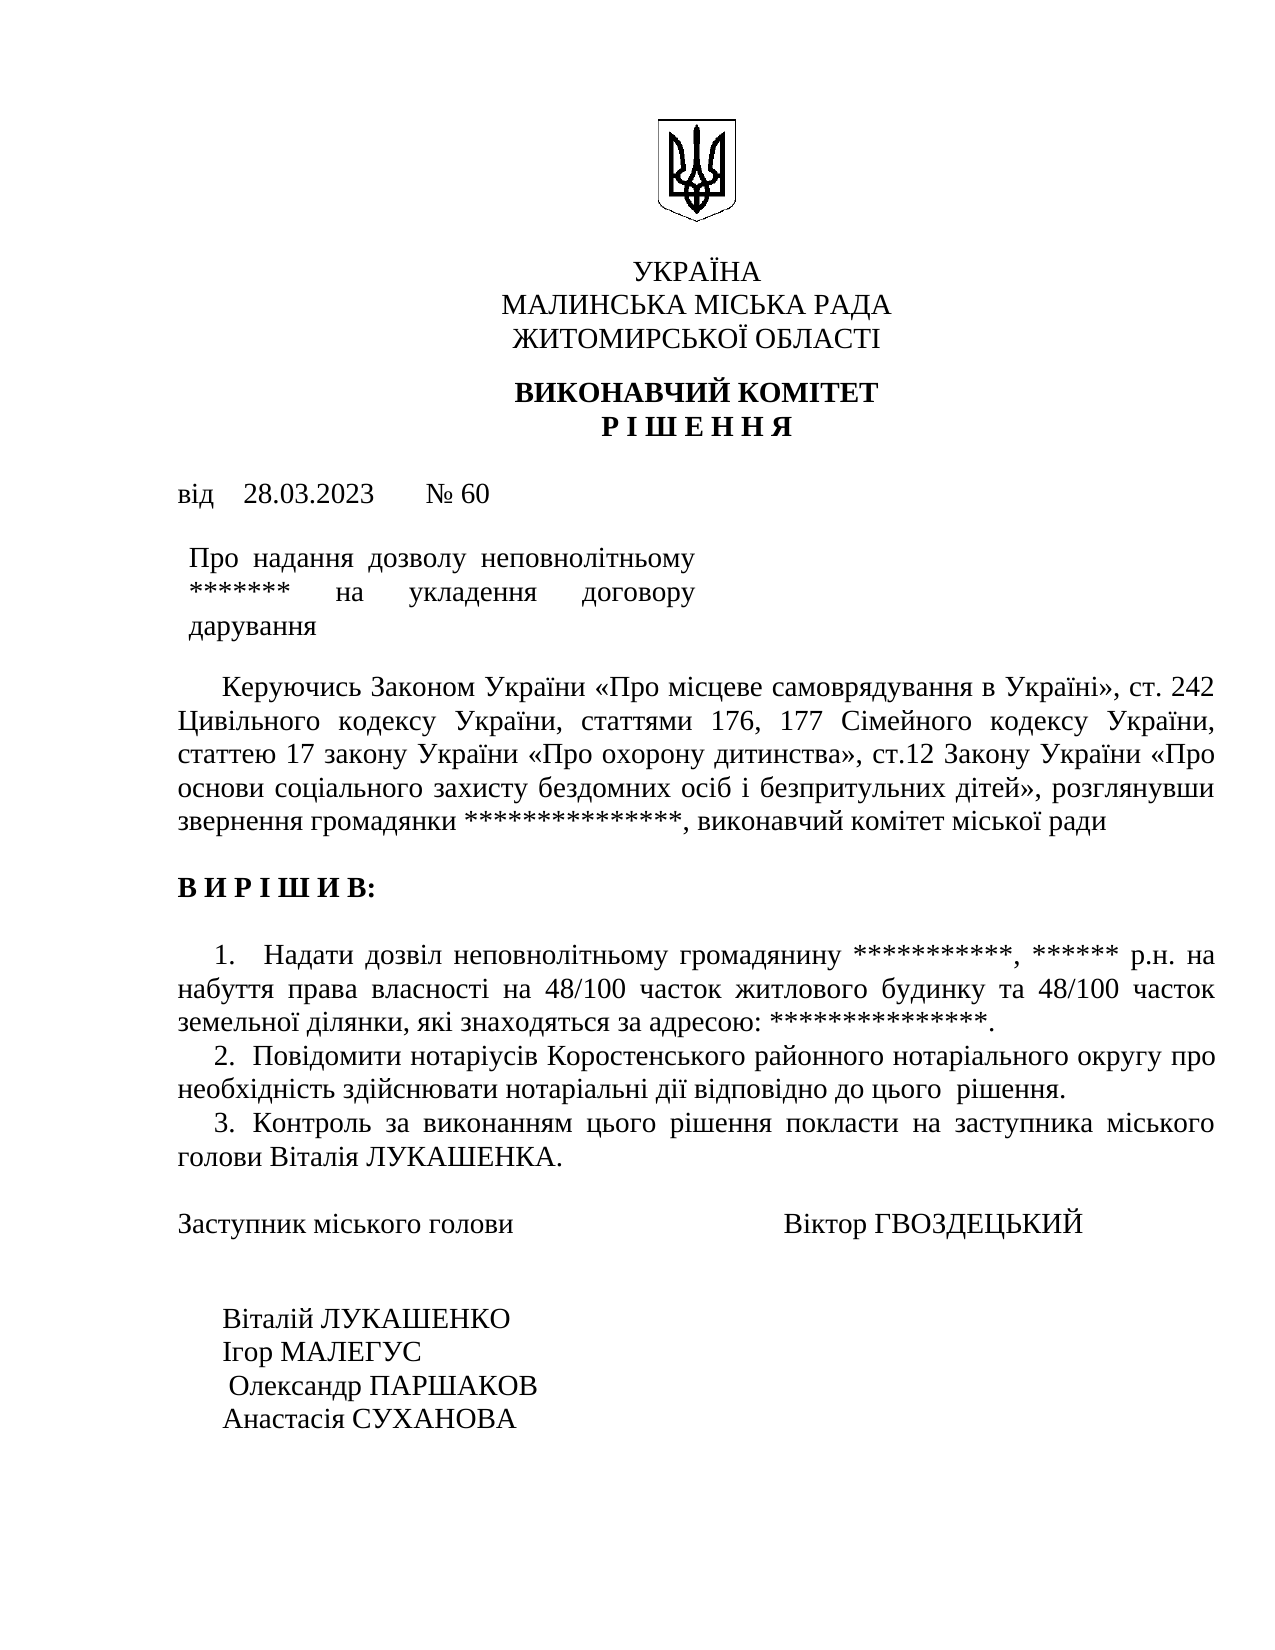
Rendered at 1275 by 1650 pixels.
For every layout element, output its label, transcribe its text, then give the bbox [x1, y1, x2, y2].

text Керуючись Законом України «Про місцеве самоврядування в Україні», ст. 242 Цивільного кодексу України, статтями 176, 177 Сімейного кодексу України, статтею 17 закону України «Про охорону дитинства», ст.12 Закону України «Про основи соціального захисту бездомних осіб і безпритульних дітей», розглянувши звернення громадянки ***************, виконавчий комітет міської ради [177, 669, 1216, 837]
text В И Р І Ш И В: [177, 870, 1216, 904]
picture [656, 118, 737, 223]
text від 28.03.2023 № 60 [177, 476, 1216, 509]
text Заступник міського голови Віктор ГВОЗДЕЦЬКИЙ [177, 1206, 1216, 1239]
text ЖИТОМИРСЬКОЇ ОБЛАСТІ [177, 321, 1216, 354]
subtitle УКРАЇНА [177, 254, 1216, 287]
text МАЛИНСЬКА МІСЬКА РАДА [177, 287, 1216, 321]
text Анастасія СУХАНОВА [215, 1402, 1216, 1435]
text Ігор МАЛЕГУС [215, 1334, 1216, 1368]
text Віталій ЛУКАШЕНКО [215, 1301, 1216, 1334]
subtitle Р І Ш Е Н Н Я [177, 409, 1216, 442]
subtitle ВИКОНАВЧИЙ КОМІТЕТ [177, 375, 1216, 409]
list Контроль за виконанням цього рішення покласти на заступника міського голови Віталія ЛУКАШЕНКА. [177, 1105, 1216, 1172]
table_header Про надання дозволу неповнолітньому ******* на укладення договору дарування [177, 541, 707, 641]
text Олександр ПАРШАКОВ [177, 1368, 1216, 1402]
list Повідомити нотаріусів Коростенського районного нотаріального округу про необхідність здійснювати нотаріальні дії відповідно до цього рішення. [177, 1038, 1216, 1105]
list Надати дозвіл неповнолітньому громадянину ***********, ****** р.н. на набуття права власності на 48/100 часток житлового будинку та 48/100 часток земельної ділянки, які знаходяться за адресою: ***************. [177, 937, 1216, 1038]
